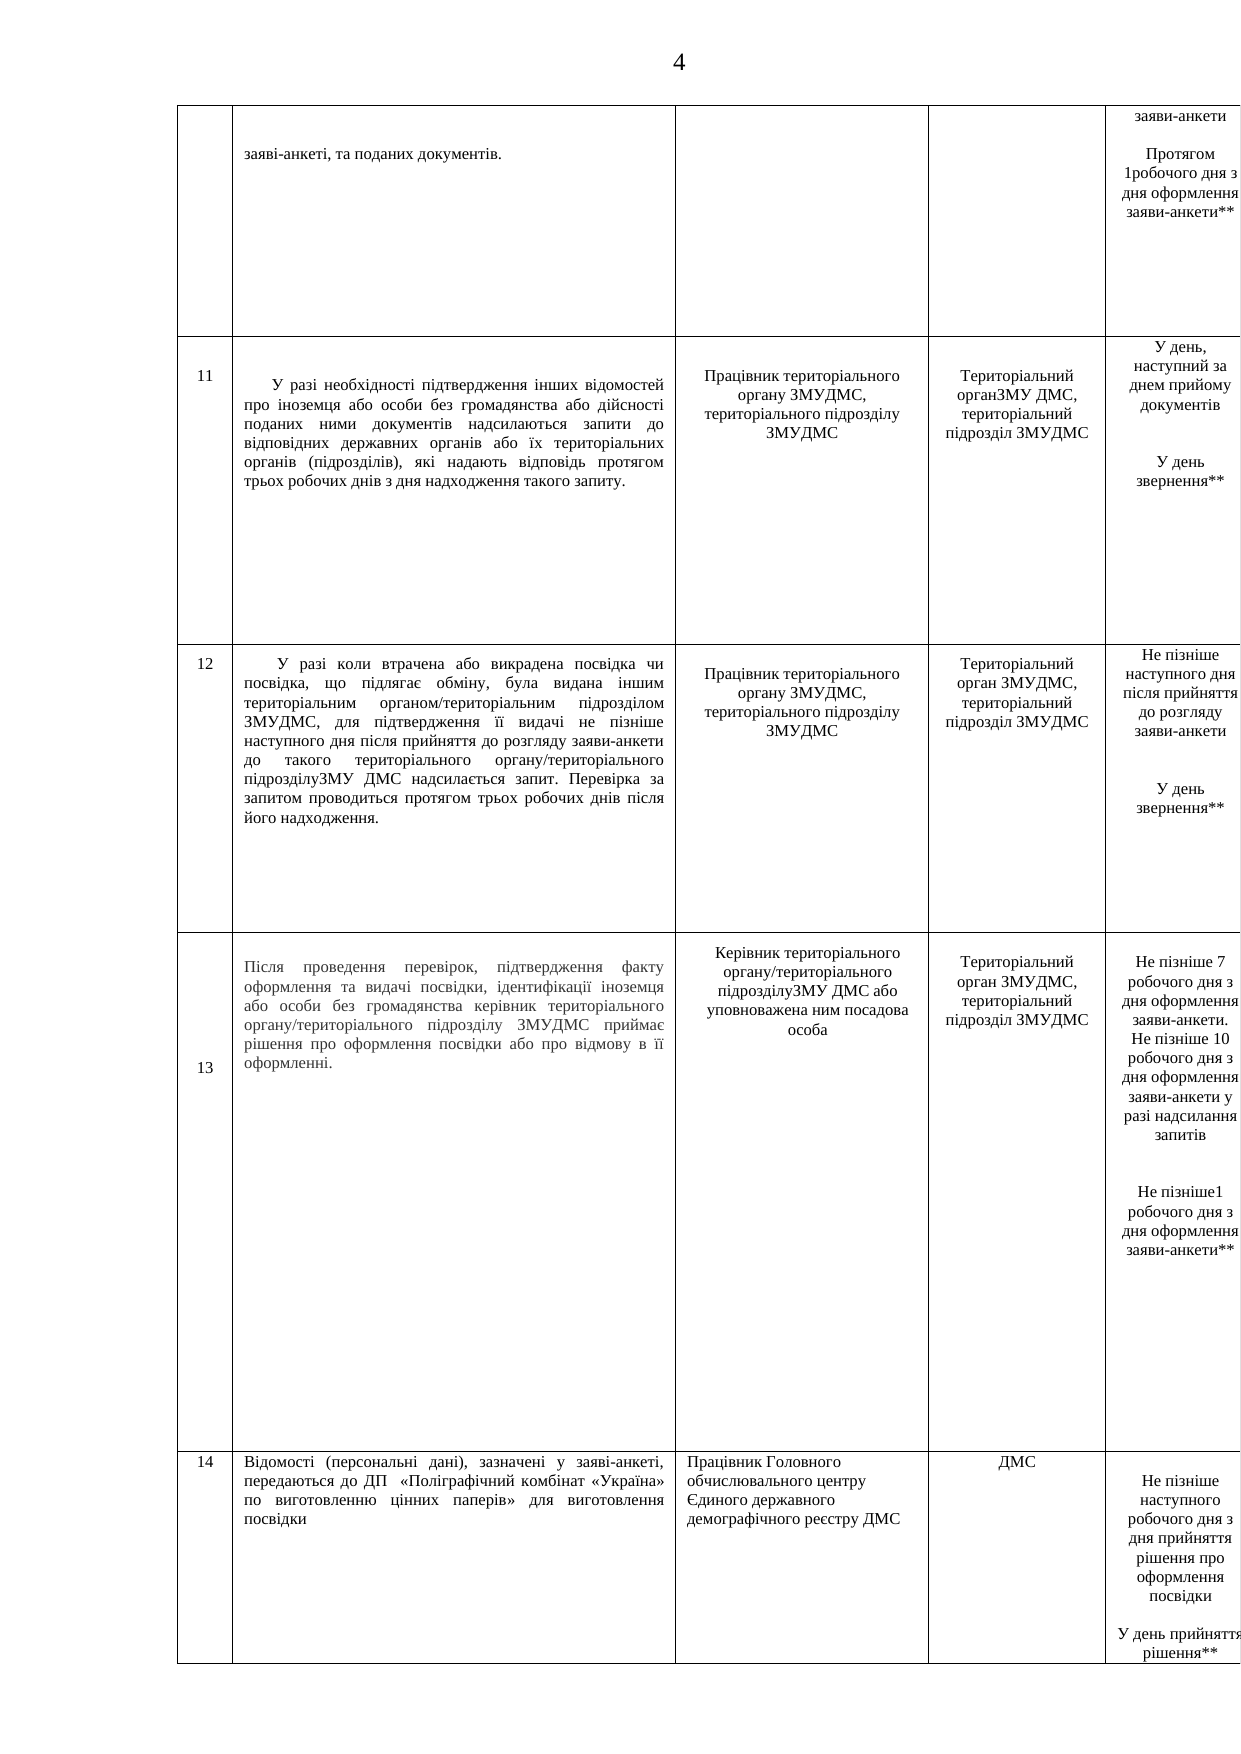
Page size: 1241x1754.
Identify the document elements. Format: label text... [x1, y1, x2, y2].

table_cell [676, 1452, 928, 1662]
table_cell У разі коли втрачена або викрадена посвідка чи посвідка, що підлягає обміну, була видана іншим територіальним органом/територіальним підрозділом ЗМУДМС, для підтвердження її видачі не пізніше наступного дня після прийняття до розгляду заяви-анкети до такого територіального органу/територіального підрозділуЗМУ ДМС надсилається запит. Перевірка за запитом проводиться протягом трьох робочих днів після його надходження. [233, 645, 675, 932]
table_cell 14 [178, 1452, 232, 1662]
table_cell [233, 106, 675, 336]
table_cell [1106, 106, 1240, 336]
table_cell ДМС [929, 1452, 1105, 1662]
table_cell У разі необхідності підтвердження інших відомостей про іноземця або особи без громадянства або дійсності поданих ними документів надсилаються запити до відповідних державних органів або їх територіальних органів (підрозділів), які надають відповідь протягом трьох робочих днів з дня надходження такого запиту. [233, 337, 675, 643]
table_cell Територіальний орган ЗМУДМС, територіальний підрозділ ЗМУДМС [929, 933, 1105, 1451]
table_cell Працівник територіального органу ЗМУДМС, територіального підрозділу ЗМУДМС [676, 645, 928, 932]
table_cell Після проведення перевірок, підтвердження факту оформлення та видачі посвідки, ідентифікації іноземця або особи без громадянства керівник територіального органу/територіального підрозділу ЗМУДМС приймає рішення про оформлення посвідки або про відмову в її оформленні. [233, 933, 675, 1451]
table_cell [1106, 1452, 1240, 1662]
table_cell Територіальний органЗМУ ДМС, територіальний підрозділ ЗМУДМС [929, 337, 1105, 643]
table_cell Територіальний орган ЗМУДМС, територіальний підрозділ ЗМУДМС [929, 645, 1105, 932]
table_cell У день, наступний за днем прийому документів У день звернення** [1106, 337, 1240, 643]
table_cell Керівник територіального органу/територіального підрозділуЗМУ ДМС або уповноважена ним посадова особа [676, 933, 928, 1451]
table_cell Не пізніше 7 робочого дня з дня оформлення заяви-анкети. Не пізніше 10 робочого дня з дня оформлення заяви-анкети у разі надсилання запитів Не пізніше1 робочого дня з дня оформлення заяви-анкети** [1106, 933, 1240, 1451]
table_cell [676, 106, 928, 336]
table_cell 10 [178, 106, 232, 336]
table_cell Не пізніше наступного дня після прийняття до розгляду заяви-анкети У день звернення** [1106, 645, 1240, 932]
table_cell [233, 1452, 675, 1662]
table_cell Працівник територіального органу ЗМУДМС, територіального підрозділу ЗМУДМС [676, 337, 928, 643]
table_cell 12 [178, 645, 232, 932]
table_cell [929, 106, 1105, 336]
table_cell 11 [178, 337, 232, 643]
table_cell 13 [178, 933, 232, 1451]
